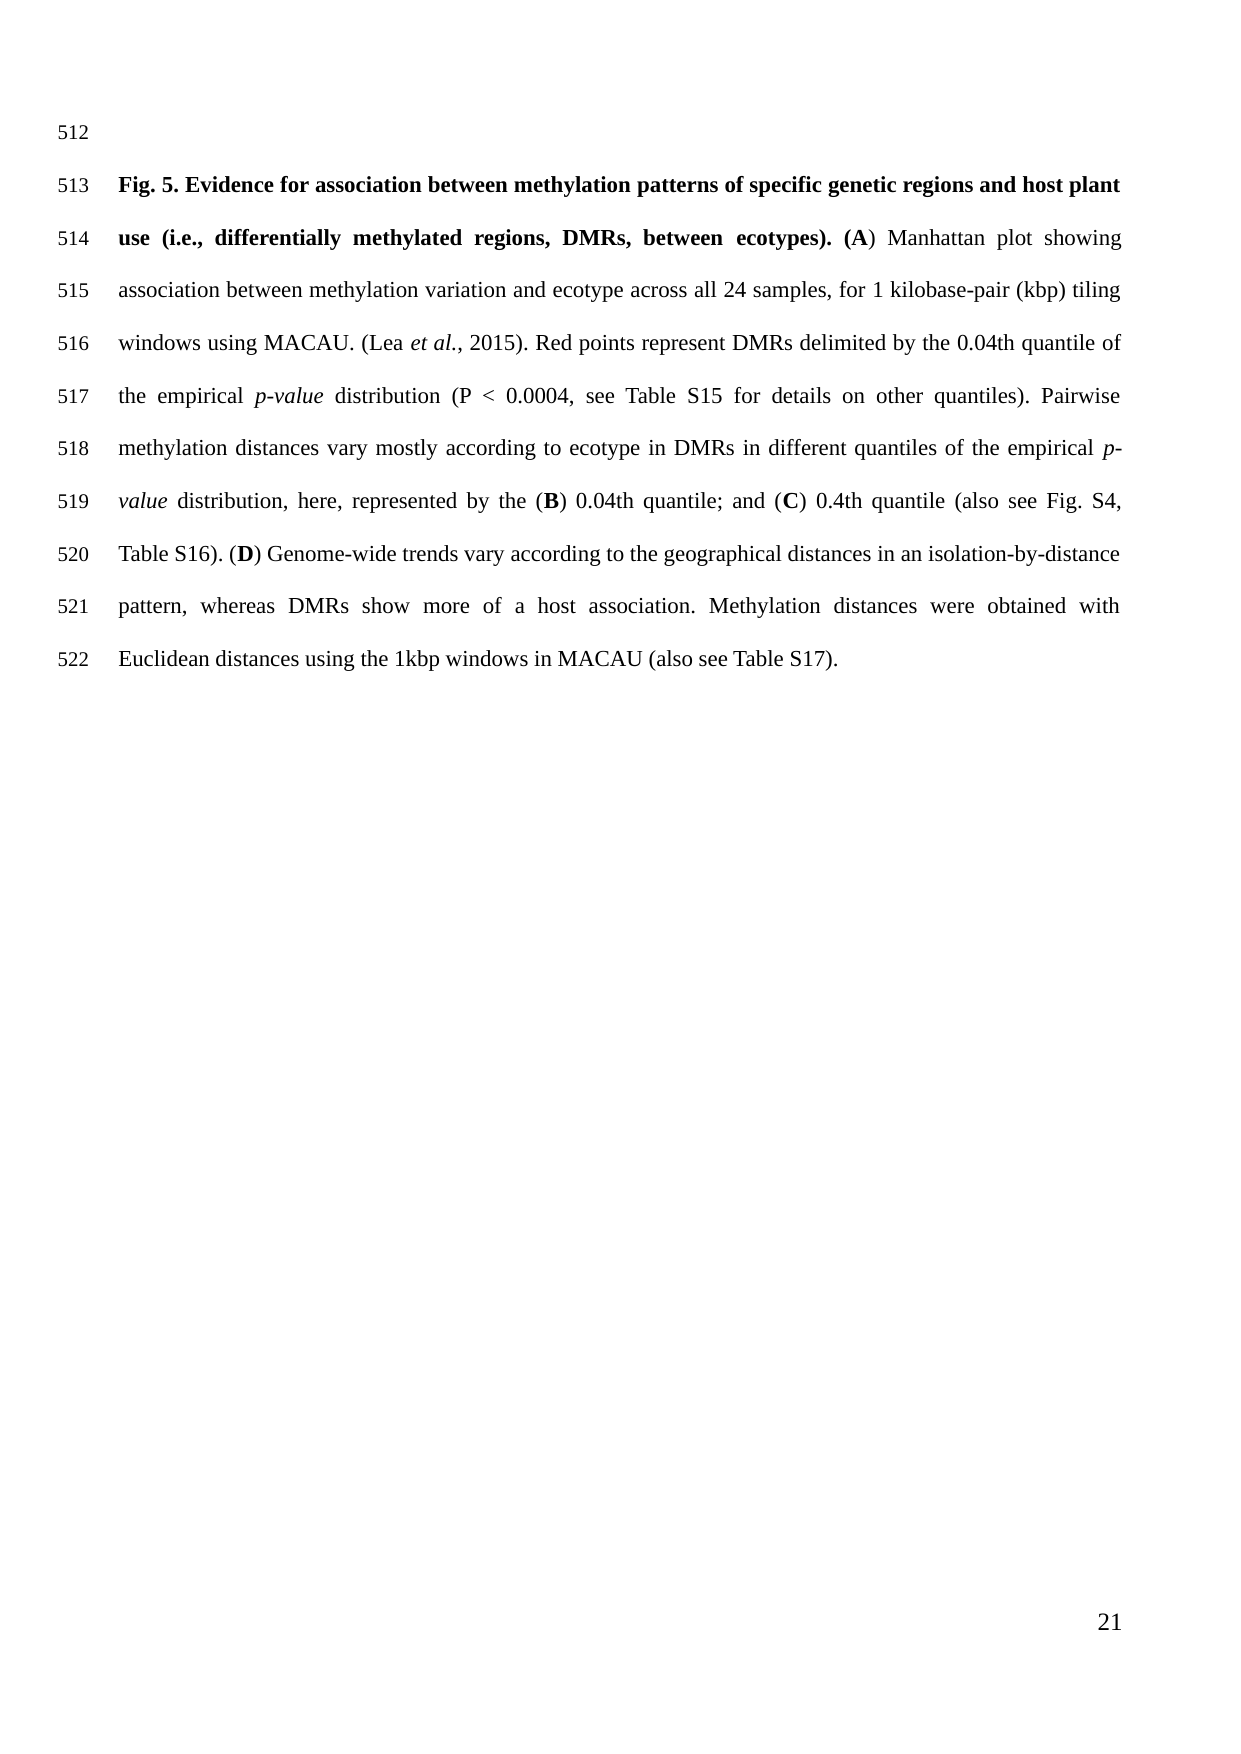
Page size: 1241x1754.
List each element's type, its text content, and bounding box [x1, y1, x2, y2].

text Fig. 5. Evidence for association between methylation patterns of specific genetic regions and host plant use (i.e., differentially methylated regions, DMRs, between ecotypes). (A) Manhattan plot showing association between methylation variation and ecotype across all 24 samples, for 1 kilobase-pair (kbp) tiling windows using MACAU. (Lea et al., 2015). Red points represent DMRs delimited by the 0.04th quantile of the empirical p-value distribution (P < 0.0004, see Table S15 for details on other quantiles). Pairwise methylation distances vary mostly according to ecotype in DMRs in different quantiles of the empirical p-value distribution, here, represented by the (B) 0.04th quantile; and (C) 0.4th quantile (also see Fig. S4, Table S16). (D) Genome-wide trends vary according to the geographical distances in an isolation-by-distance pattern, whereas DMRs show more of a host association. Methylation distances were obtained with Euclidean distances using the 1kbp windows in MACAU (also see Table S17). [118, 171, 1122, 672]
